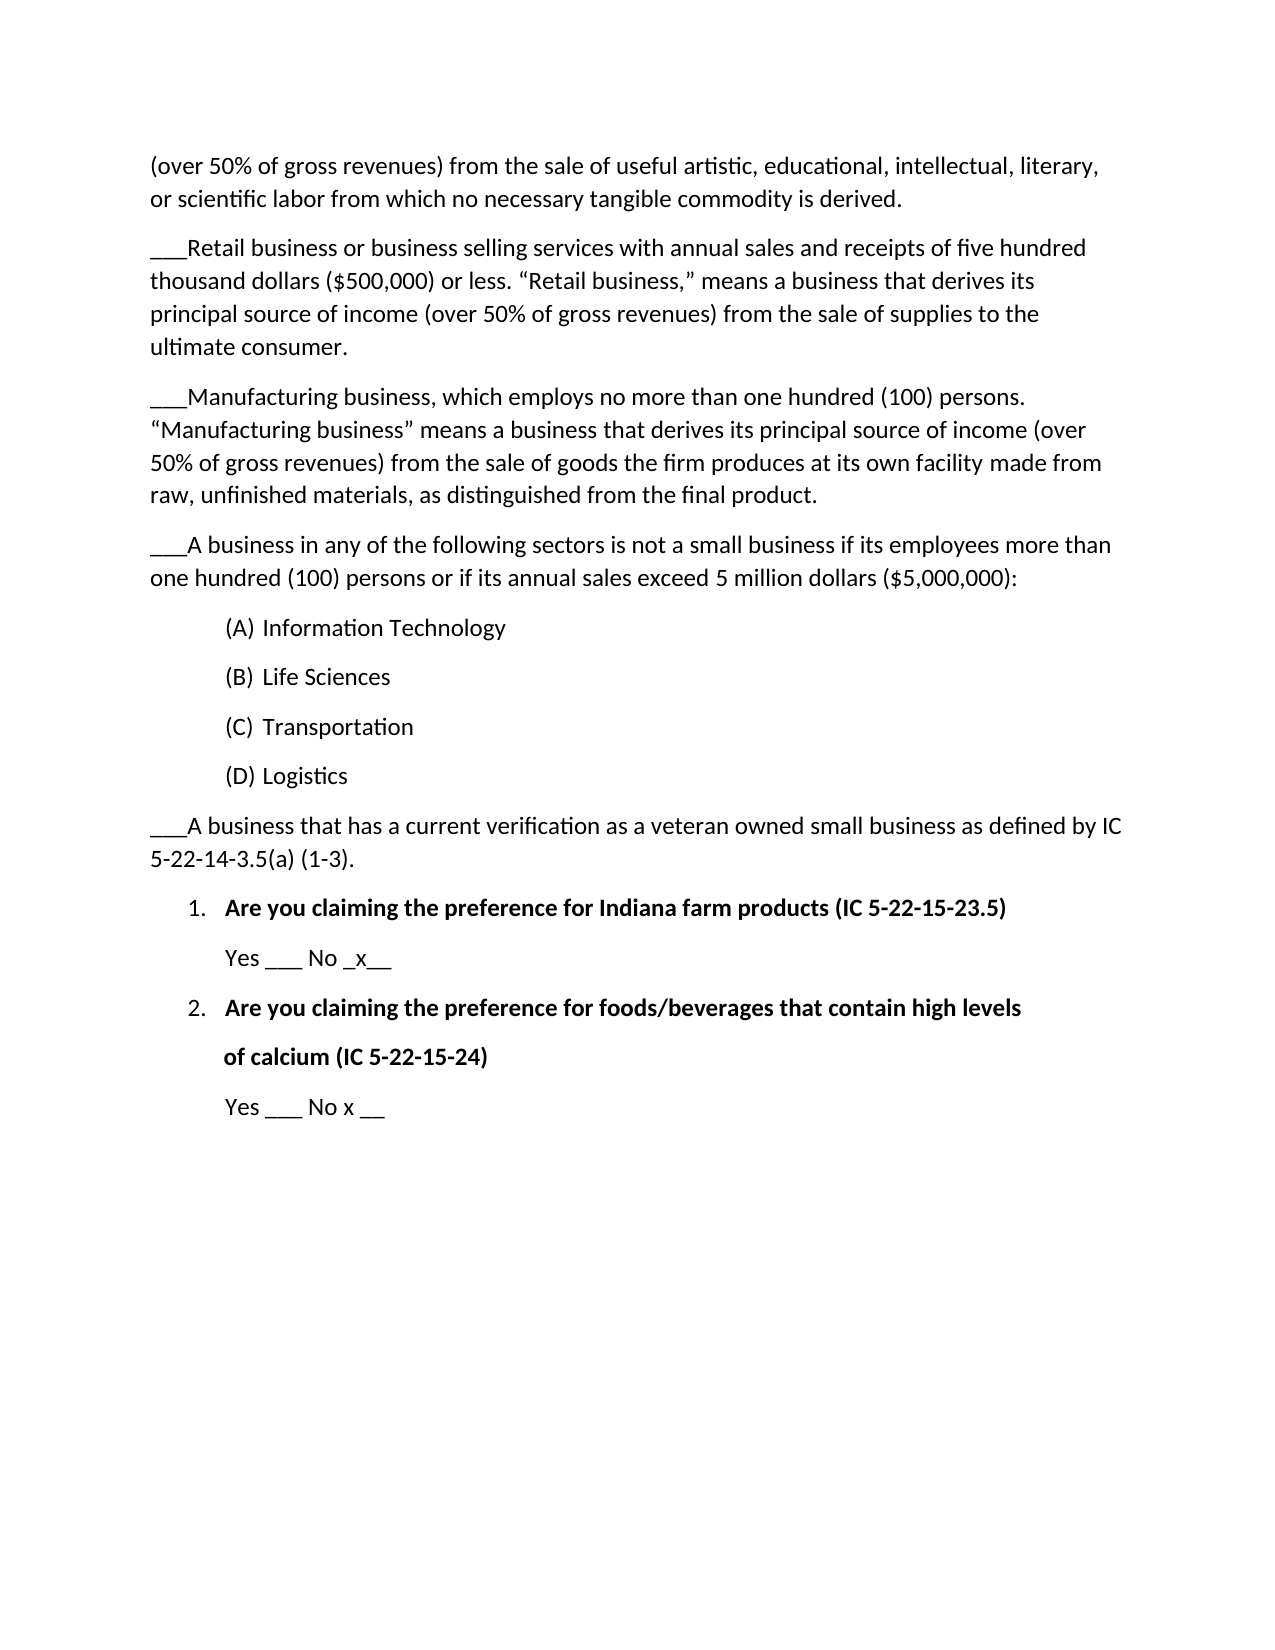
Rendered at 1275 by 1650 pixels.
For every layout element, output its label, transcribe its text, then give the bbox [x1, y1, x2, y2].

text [150, 150, 1125, 213]
text Yes ___ No _x__ [225, 942, 1125, 973]
list Are you claiming the preference for foods/beverages that contain high levels [187, 992, 1125, 1022]
text ___Manufacturing business, which employs no more than one hundred (100) persons. “Manufacturing business” means a business that derives its principal source of income (over 50% of gross revenues) from the sale of goods the firm produces at its own facility made from raw, unfinished materials, as distinguished from the final product. [150, 381, 1125, 510]
list Are you claiming the preference for Indiana farm products (IC 5-22-15-23.5) [187, 892, 1125, 923]
text ___A business that has a current verification as a veteran owned small business as defined by IC 5-22-14-3.5(a) (1-3). [150, 810, 1125, 873]
text of calcium (IC 5-22-15-24) [150, 1041, 1125, 1072]
list Life Sciences [225, 661, 1125, 692]
list Information Technology [225, 612, 1125, 642]
text Yes ___ No x __ [150, 1091, 1125, 1121]
list Logistics [225, 760, 1125, 791]
text ___Retail business or business selling services with annual sales and receipts of five hundred thousand dollars ($500,000) or less. “Retail business,” means a business that derives its principal source of income (over 50% of gross revenues) from the sale of supplies to the ultimate consumer. [150, 232, 1125, 362]
list Transportation [225, 711, 1125, 741]
text ___A business in any of the following sectors is not a small business if its employees more than one hundred (100) persons or if its annual sales exceed 5 million dollars ($5,000,000): [150, 529, 1125, 593]
